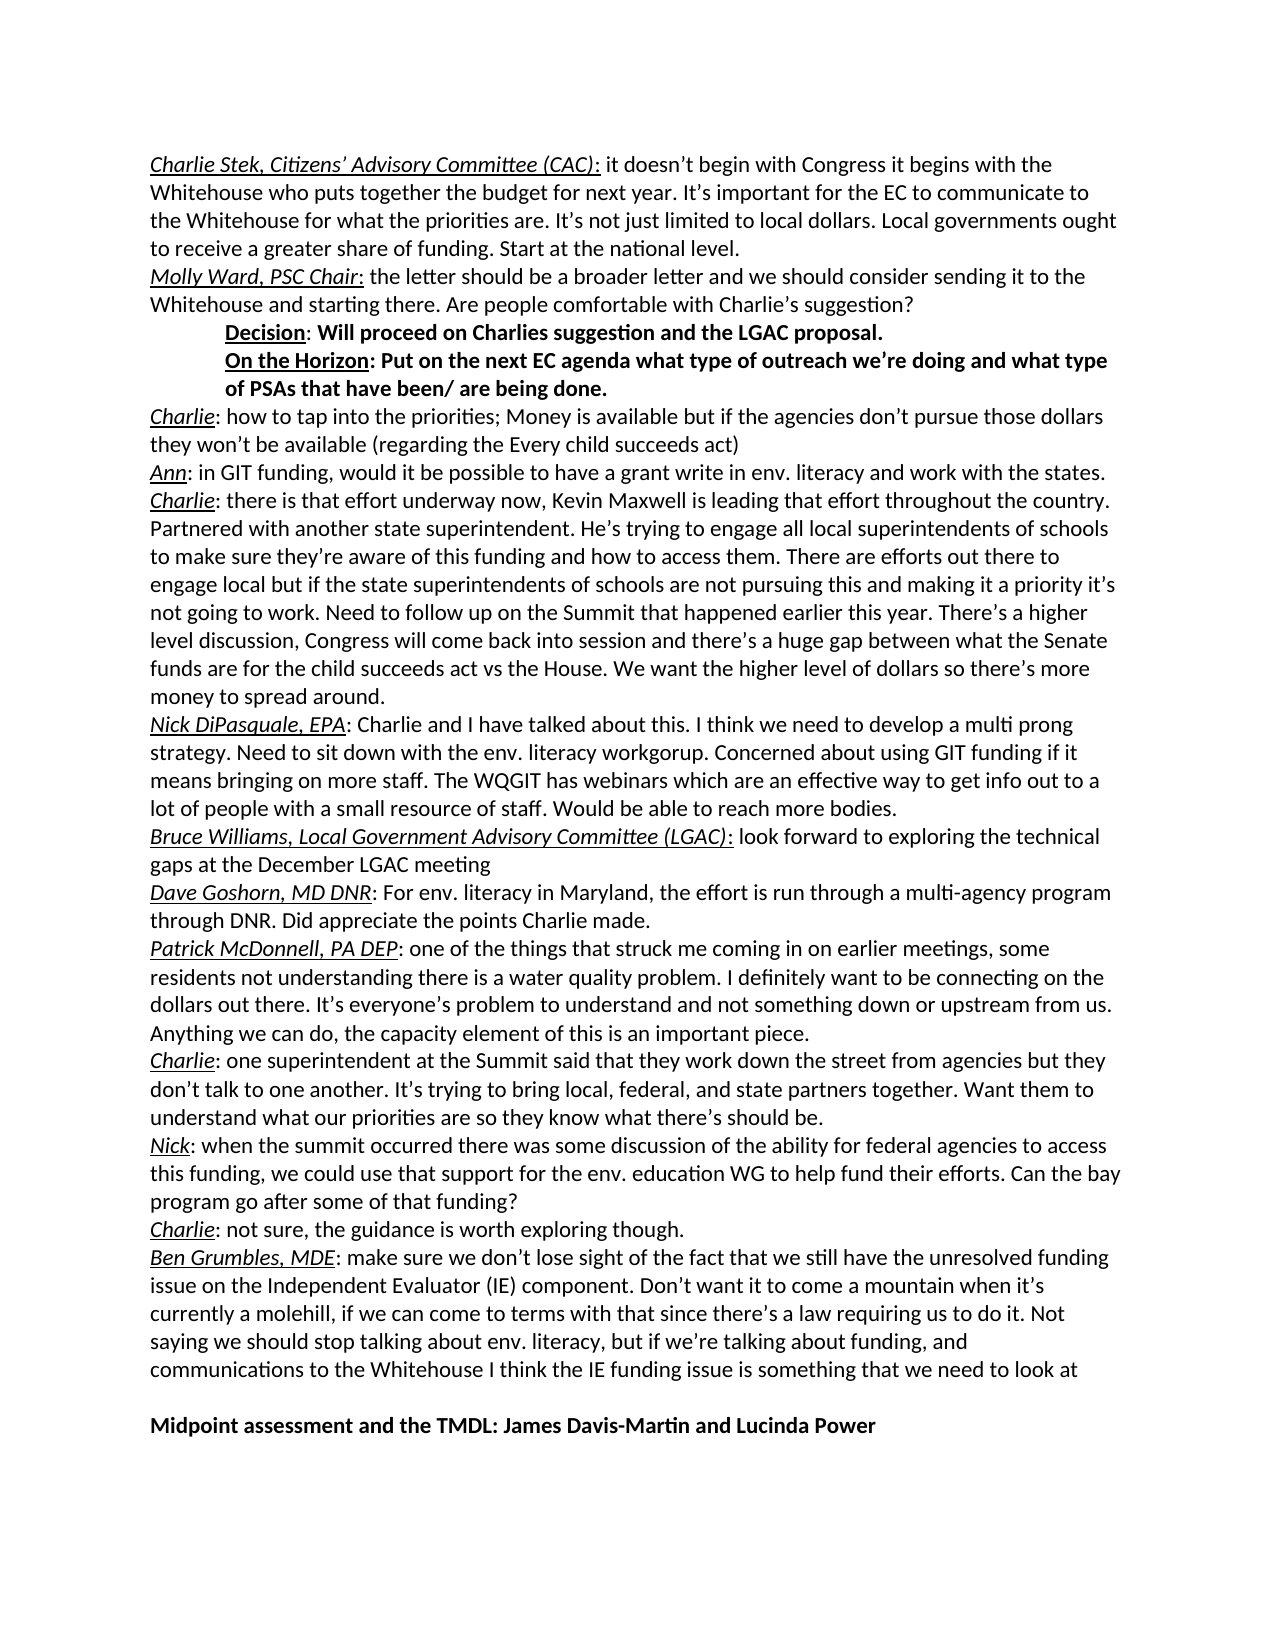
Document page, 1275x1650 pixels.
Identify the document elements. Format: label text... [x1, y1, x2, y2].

text Charlie: how to tap into the priorities; Money is available but if the agencies don’t pursue those dollars they won’t be available (regarding the Every child succeeds act) [150, 402, 1125, 458]
text Bruce Williams, Local Government Advisory Committee (LGAC): look forward to exploring the technical gaps at the December LGAC meeting [150, 822, 1125, 878]
text Nick DiPasquale, EPA: Charlie and I have talked about this. I think we need to develop a multi prong strategy. Need to sit down with the env. literacy workgorup. Concerned about using GIT funding if it means bringing on more staff. The WQGIT has webinars which are an effective way to get info out to a lot of people with a small resource of staff. Would be able to reach more bodies. [150, 710, 1125, 822]
text Charlie: one superintendent at the Summit said that they work down the street from agencies but they don’t talk to one another. It’s trying to bring local, federal, and state partners together. Want them to understand what our priorities are so they know what there’s should be. [150, 1047, 1125, 1131]
text Dave Goshorn, MD DNR: For env. literacy in Maryland, the effort is run through a multi-agency program through DNR. Did appreciate the points Charlie made. [150, 878, 1125, 934]
text Patrick McDonnell, PA DEP: one of the things that struck me coming in on earlier meetings, some residents not understanding there is a water quality problem. I definitely want to be connecting on the dollars out there. It’s everyone’s problem to understand and not something down or upstream from us. Anything we can do, the capacity element of this is an important piece. [150, 934, 1125, 1047]
text Ben Grumbles, MDE: make sure we don’t lose sight of the fact that we still have the unresolved funding issue on the Independent Evaluator (IE) component. Don’t want it to come a mountain when it’s currently a molehill, if we can come to terms with that since there’s a law requiring us to do it. Not saying we should stop talking about env. literacy, but if we’re talking about funding, and communications to the Whitehouse I think the IE funding issue is something that we need to look at [150, 1243, 1125, 1383]
text Charlie: not sure, the guidance is worth exploring though. [150, 1215, 1125, 1243]
text Midpoint assessment and the TMDL: James Davis-Martin and Lucinda Power [150, 1411, 1125, 1439]
text Nick: when the summit occurred there was some discussion of the ability for federal agencies to access this funding, we could use that support for the env. education WG to help fund their efforts. Can the bay program go after some of that funding? [150, 1131, 1125, 1215]
text Charlie Stek, Citizens’ Advisory Committee (CAC): it doesn’t begin with Congress it begins with the Whitehouse who puts together the budget for next year. It’s important for the EC to communicate to the Whitehouse for what the priorities are. It’s not just limited to local dollars. Local governments ought to receive a greater share of funding. Start at the national level. [150, 150, 1125, 262]
text Ann: in GIT funding, would it be possible to have a grant write in env. literacy and work with the states. [150, 458, 1125, 486]
text Decision: Will proceed on Charlies suggestion and the LGAC proposal. [150, 318, 1125, 346]
text Charlie: there is that effort underway now, Kevin Maxwell is leading that effort throughout the country. Partnered with another state superintendent. He’s trying to engage all local superintendents of schools to make sure they’re aware of this funding and how to access them. There are efforts out there to engage local but if the state superintendents of schools are not pursuing this and making it a priority it’s not going to work. Need to follow up on the Summit that happened earlier this year. There’s a higher level discussion, Congress will come back into session and there’s a huge gap between what the Senate funds are for the child succeeds act vs the House. We want the higher level of dollars so there’s more money to spread around. [150, 486, 1125, 710]
text On the Horizon: Put on the next EC agenda what type of outreach we’re doing and what type of PSAs that have been/ are being done. [225, 346, 1125, 402]
text Molly Ward, PSC Chair: the letter should be a broader letter and we should consider sending it to the Whitehouse and starting there. Are people comfortable with Charlie’s suggestion? [150, 262, 1125, 318]
